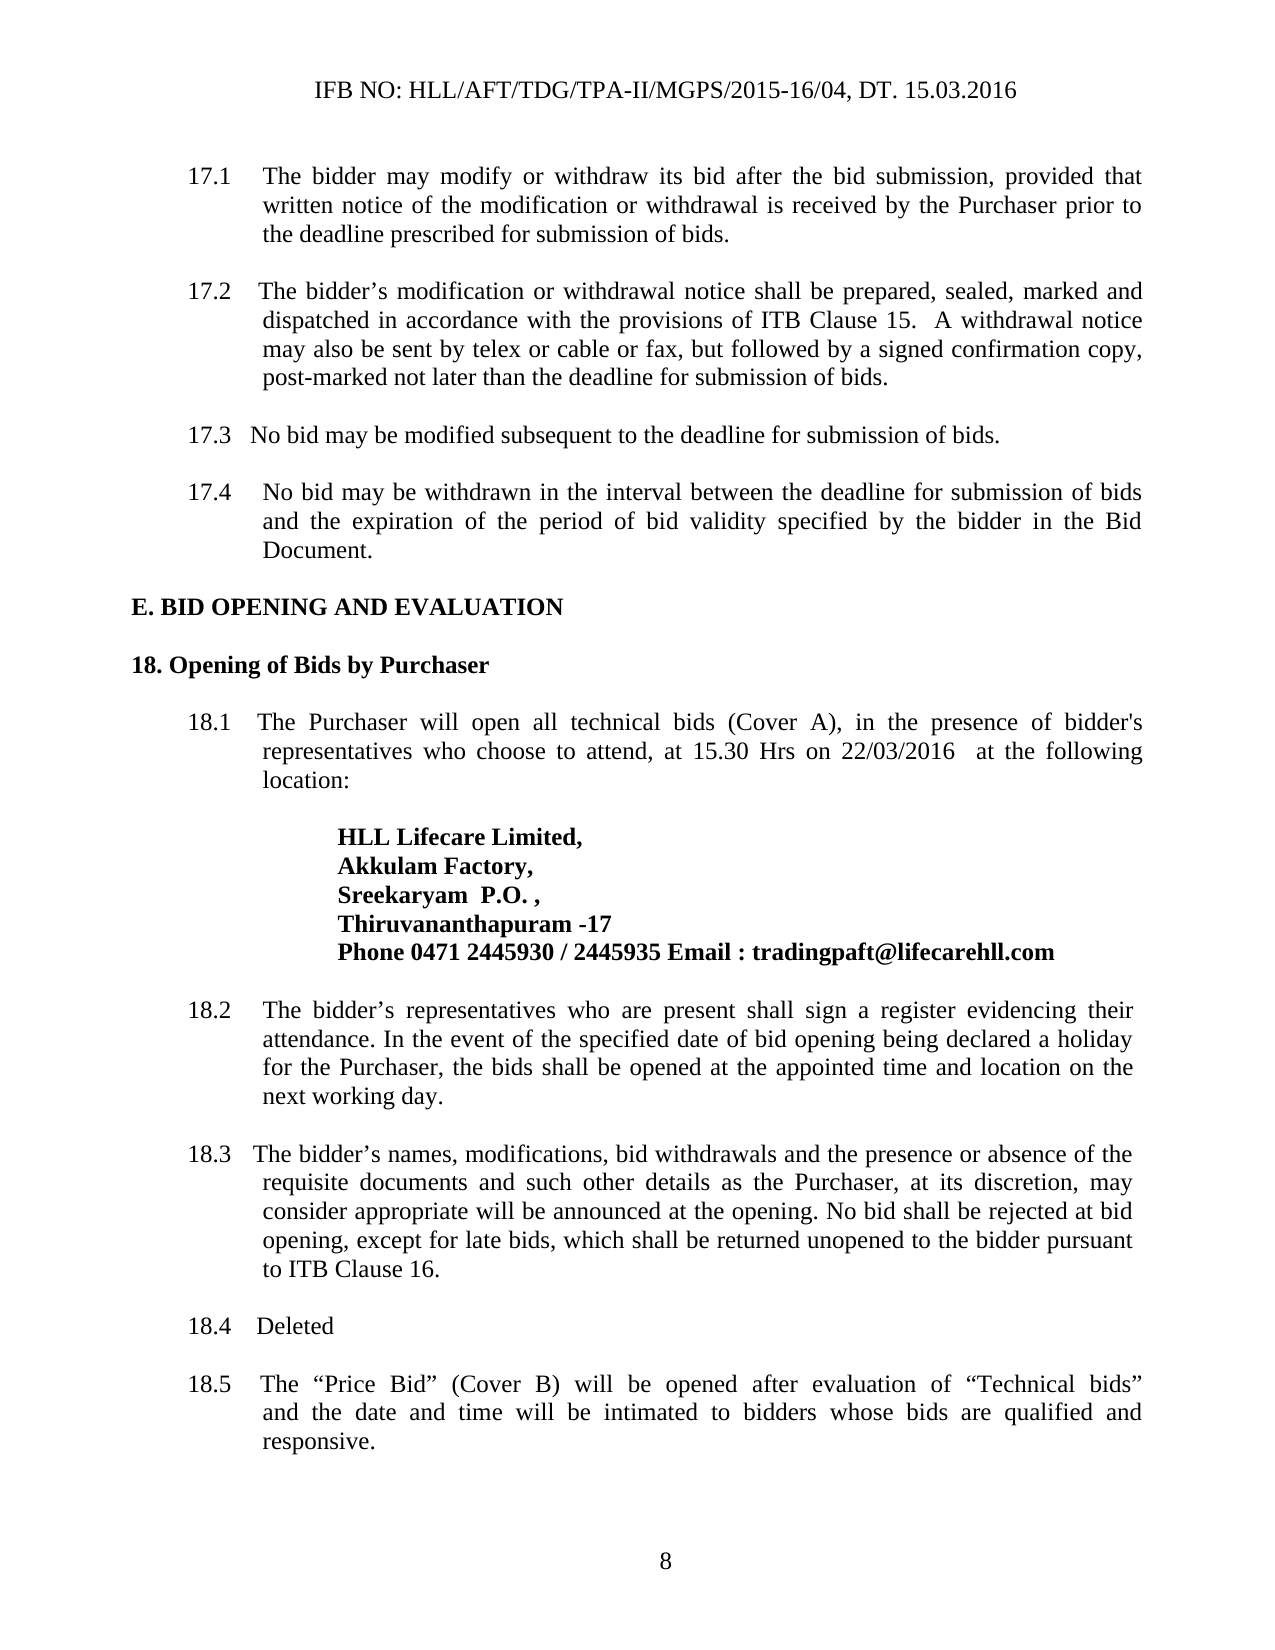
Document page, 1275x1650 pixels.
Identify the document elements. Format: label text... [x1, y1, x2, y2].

text 18.1 The Purchaser will open all technical bids (Cover A), in the presence of bidder's representatives who choose to attend, at 15.30 Hrs on 22/03/2016 at the following location: [187, 707, 1144, 794]
text E. BID OPENING AND EVALUATION [131, 592, 1200, 621]
text 17.1 The bidder may modify or withdraw its bid after the bid submission, provided that written notice of the modification or withdrawal is received by the Purchaser prior to the deadline prescribed for submission of bids. [187, 161, 1144, 247]
text 18.3 The bidder’s names, modifications, bid withdrawals and the presence or absence of the requisite documents and such other details as the Purchaser, at its discretion, may consider appropriate will be announced at the opening. No bid shall be rejected at bid opening, except for late bids, which shall be returned unopened to the bidder pursuant to ITB Clause 16. [187, 1139, 1134, 1282]
text 17.3 No bid may be modified subsequent to the deadline for submission of bids. [187, 420, 1144, 449]
text Sreekaryam P.O. , [262, 880, 1200, 909]
text 18.2 The bidder’s representatives who are present shall sign a register evidencing their attendance. In the event of the specified date of bid opening being declared a holiday for the Purchaser, the bids shall be opened at the appointed time and location on the next working day. [187, 995, 1134, 1110]
text Phone 0471 2445930 / 2445935 Email : tradingpaft@lifecarehll.com [262, 937, 1200, 966]
text 18. Opening of Bids by Purchaser [131, 650, 1200, 679]
text 18.5 The “Price Bid” (Cover B) will be opened after evaluation of “Technical bids” and the date and time will be intimated to bidders whose bids are qualified and responsive. [187, 1369, 1144, 1455]
text Thiruvananthapuram -17 [262, 909, 1200, 937]
text HLL Lifecare Limited, [262, 822, 1200, 851]
text 17.4 No bid may be withdrawn in the interval between the deadline for submission of bids and the expiration of the period of bid validity specified by the bidder in the Bid Document. [187, 477, 1144, 564]
text Akkulam Factory, [262, 851, 1200, 880]
text 17.2 The bidder’s modification or withdrawal notice shall be prepared, sealed, marked and dispatched in accordance with the provisions of ITB Clause 15. A withdrawal notice may also be sent by telex or cable or fax, but followed by a signed confirmation copy, post-marked not later than the deadline for submission of bids. [187, 276, 1144, 391]
text 18.4 Deleted [187, 1311, 1144, 1340]
